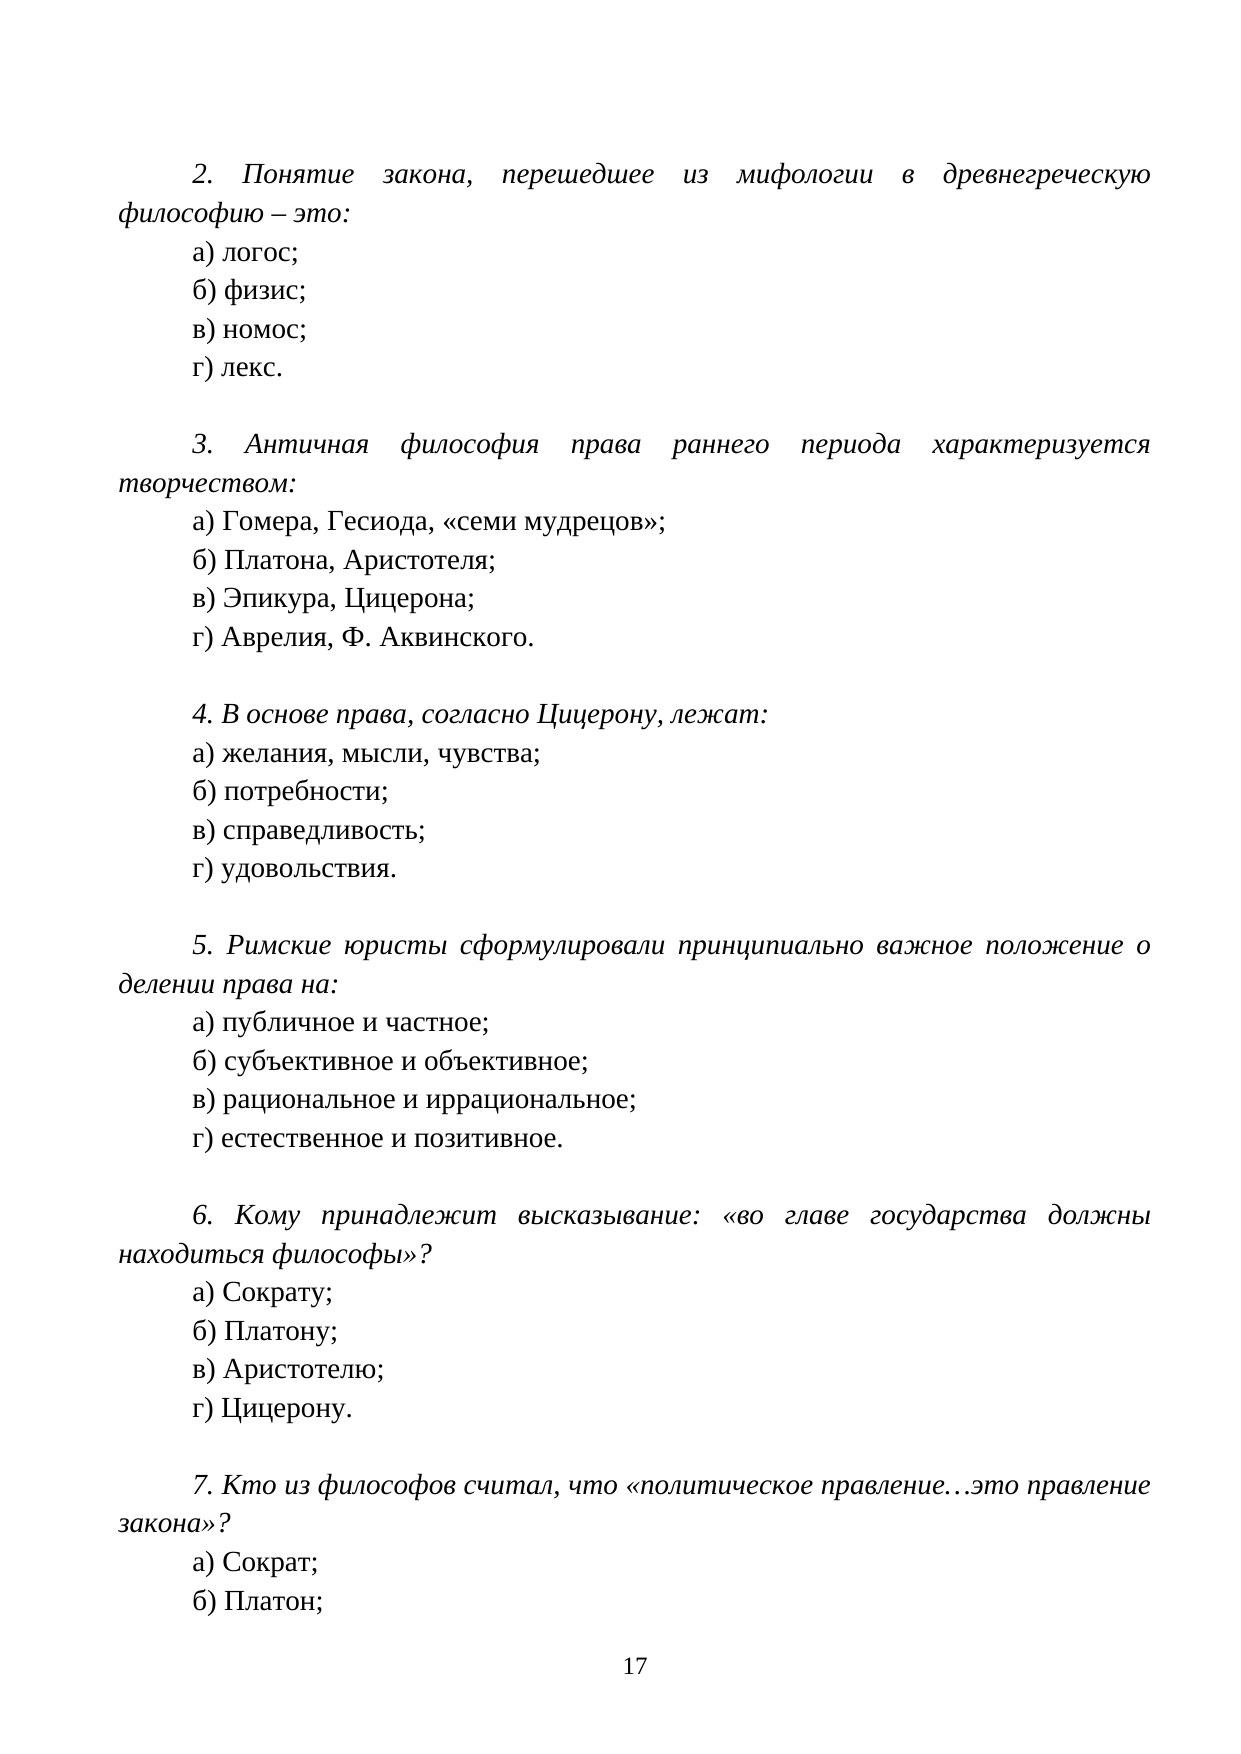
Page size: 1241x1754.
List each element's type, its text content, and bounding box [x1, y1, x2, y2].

text г) лекс. [118, 349, 1152, 383]
text а) желания, мысли, чувства; [118, 735, 1152, 768]
text 7. Кто из философов считал, что «политическое правление…это правление закона»? [118, 1467, 1152, 1539]
text г) удовольствия. [118, 850, 1152, 884]
text а) публичное и частное; [118, 1004, 1152, 1038]
text б) Платону; [118, 1313, 1152, 1346]
text а) логос; [118, 234, 1152, 267]
text б) потребности; [118, 773, 1152, 807]
text 5. Римские юристы сформулировали принципиально важное положение о делении права на: [118, 927, 1152, 999]
text г) естественное и позитивное. [118, 1120, 1152, 1154]
text в) Аристотелю; [118, 1351, 1152, 1385]
text б) субъективное и объективное; [118, 1043, 1152, 1077]
text б) Платон; [118, 1583, 1152, 1616]
text 3. Античная философия права раннего периода характеризуется творчеством: [118, 426, 1152, 498]
text а) Сократу; [118, 1274, 1152, 1308]
text 4. В основе права, согласно Цицерону, лежат: [118, 696, 1152, 730]
text а) Гомера, Гесиода, «семи мудрецов»; [118, 503, 1152, 537]
text 6. Кому принадлежит высказывание: «во главе государства должны находиться философы»? [118, 1197, 1152, 1269]
text 2. Понятие закона, перешедшее из мифологии в древнегреческую философию – это: [118, 157, 1152, 229]
text а) Сократ; [118, 1544, 1152, 1578]
text г) Цицерону. [118, 1390, 1152, 1423]
text в) Эпикура, Цицерона; [118, 581, 1152, 614]
text б) физис; [118, 272, 1152, 306]
text в) справедливость; [118, 812, 1152, 845]
text в) рациональное и иррациональное; [118, 1082, 1152, 1115]
text г) Аврелия, Ф. Аквинского. [118, 619, 1152, 653]
text в) номос; [118, 311, 1152, 344]
text б) Платона, Аристотеля; [118, 542, 1152, 576]
